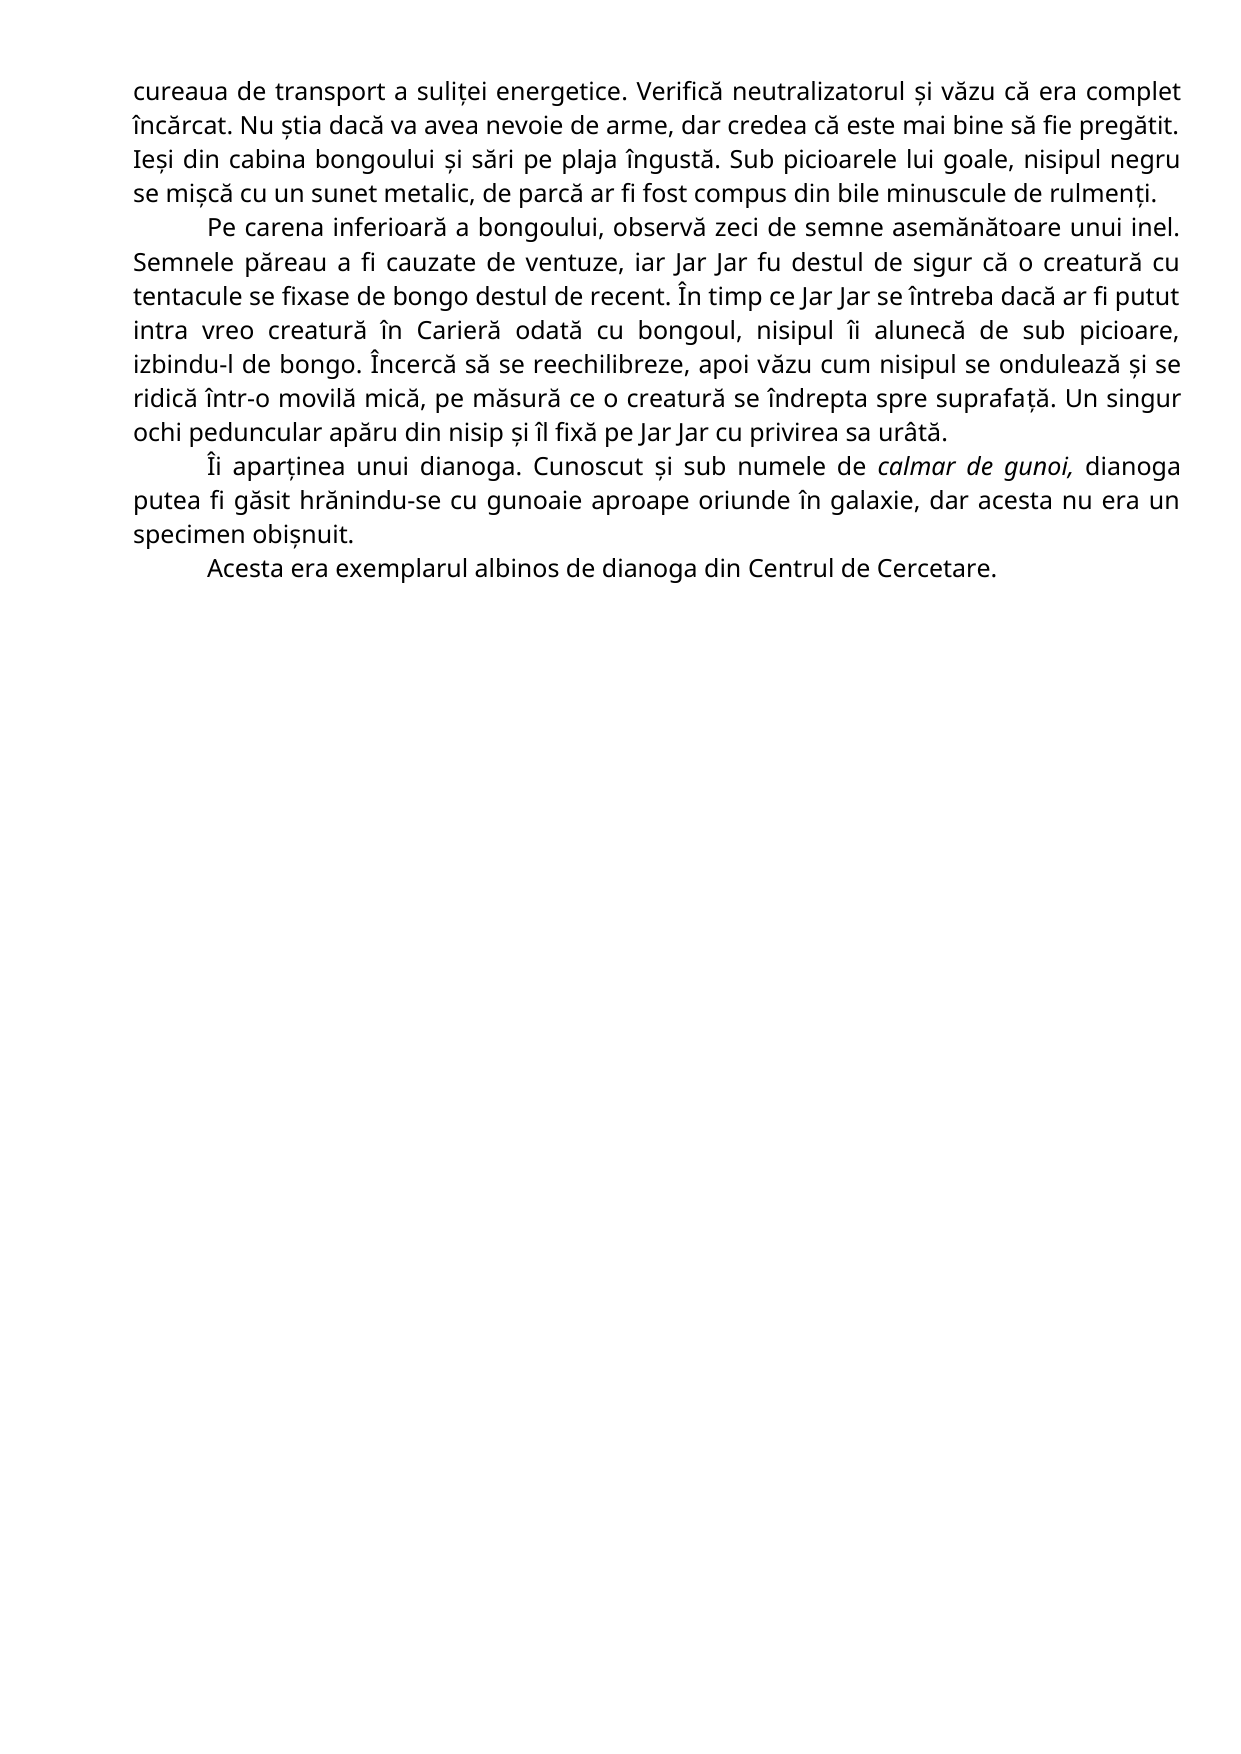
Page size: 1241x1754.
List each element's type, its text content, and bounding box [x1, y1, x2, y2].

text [133, 74, 1181, 210]
text Acesta era exemplarul albinos de dianoga din Centrul de Cercetare. [133, 551, 1181, 585]
text Pe carena inferioară a bongoului, observă zeci de semne asemănătoare unui inel. Semnele păreau a fi cauzate de ventuze, iar Jar Jar fu destul de sigur că o creatură cu tentacule se fixase de bongo destul de recent. În timp ce Jar Jar se întreba dacă ar fi putut intra vreo creatură în Carieră odată cu bongoul, nisipul îi alunecă de sub picioare, izbindu-l de bongo. Încercă să se reechilibreze, apoi văzu cum nisipul se ondulează şi se ridică într-o movilă mică, pe măsură ce o creatură se îndrepta spre suprafaţă. Un singur ochi peduncular apăru din nisip şi îl fixă pe ​​Jar Jar cu privirea sa urâtă. [133, 210, 1181, 448]
text Îi aparţinea unui dianoga. Cunoscut şi sub numele de calmar de gunoi, dianoga putea fi găsit hrănindu-se cu gunoaie aproape oriunde în galaxie, dar acesta nu era un specimen obişnuit. [133, 448, 1181, 551]
